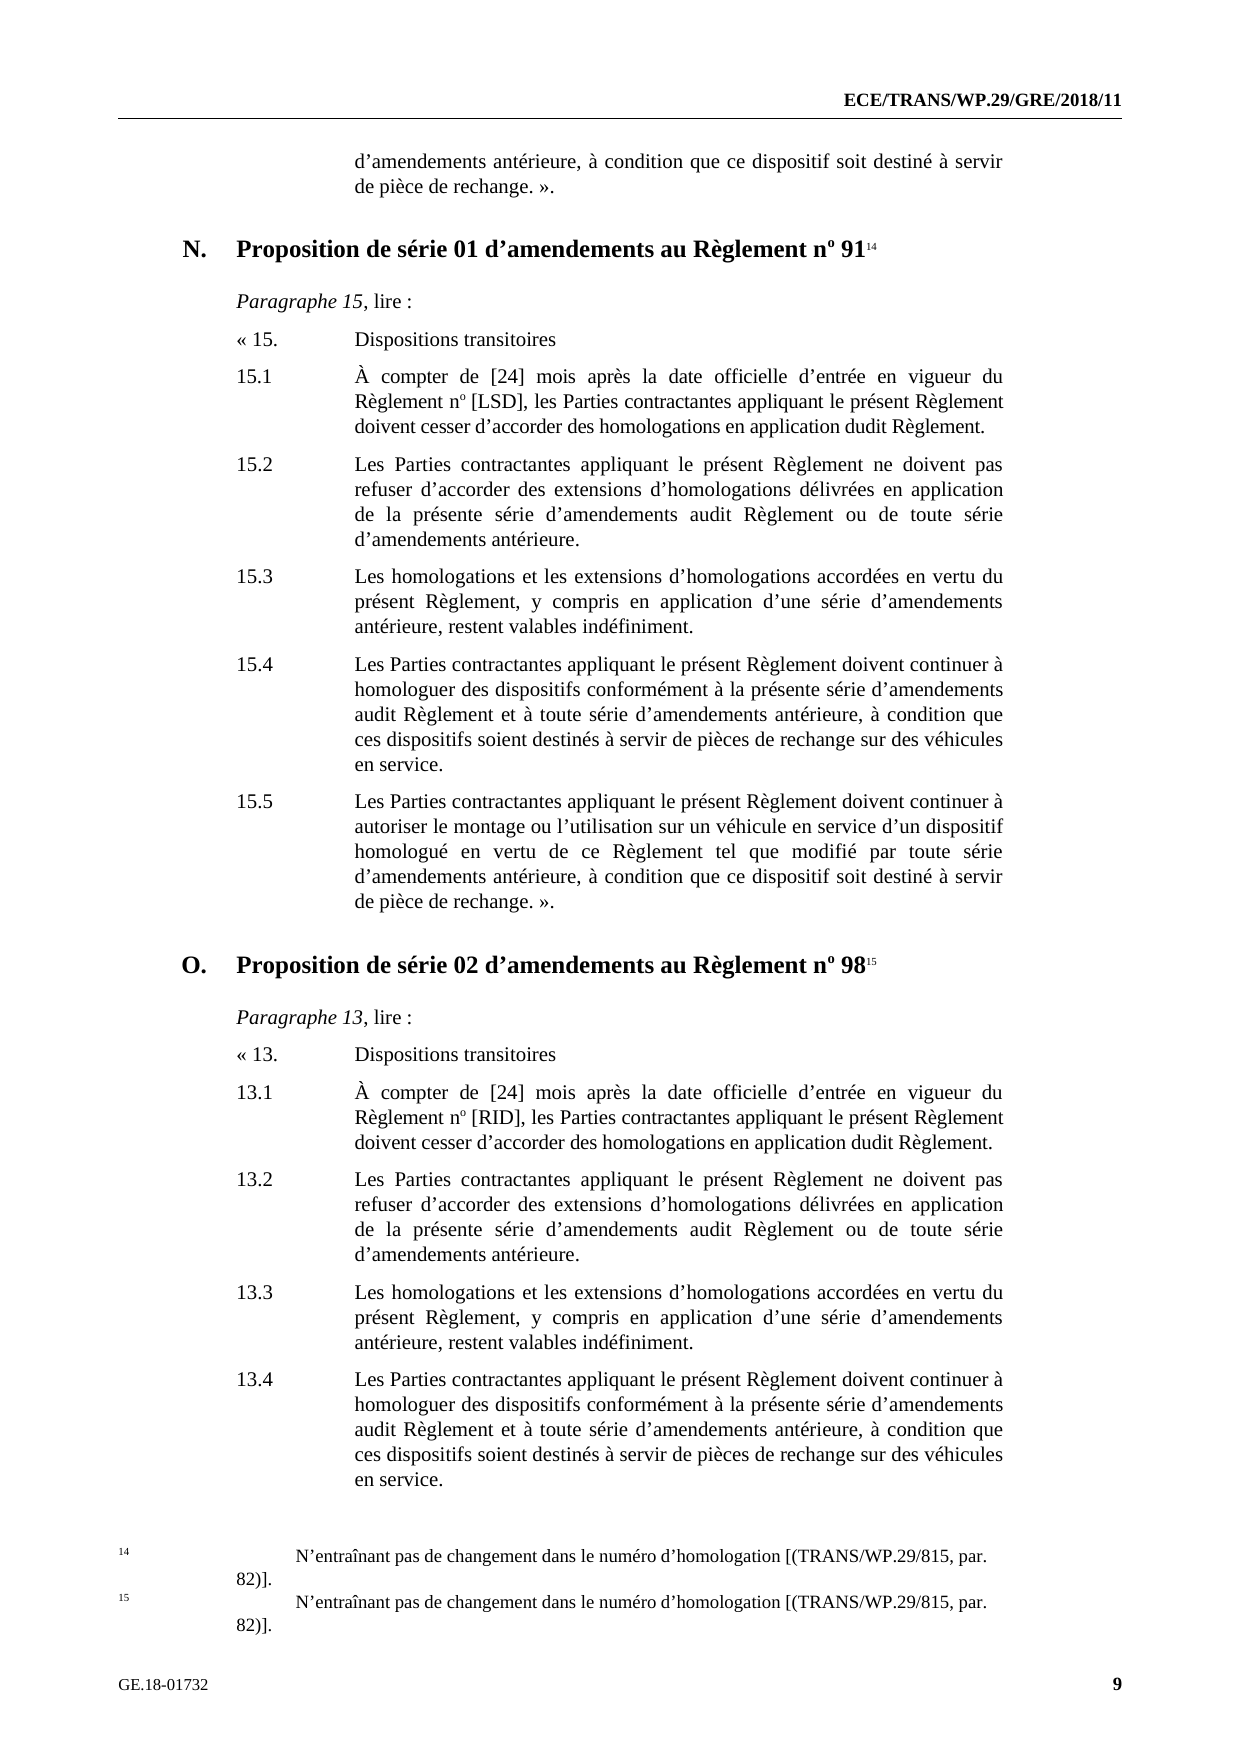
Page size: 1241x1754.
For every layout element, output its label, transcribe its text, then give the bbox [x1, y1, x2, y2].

text N. Proposition de série 01 d’amendements au Règlement no 91 [118, 235, 1004, 263]
text 13.2 Les Parties contractantes appliquant le présent Règlement ne doivent pas refuser d’accorder des extensions d’homologations délivrées en application de la présente série d’amendements audit Règlement ou de toute série d’amendements antérieure. [236, 1166, 1004, 1266]
text 15.5 Les Parties contractantes appliquant le présent Règlement doivent continuer à autoriser le montage ou l’utilisation sur un véhicule en service d’un dispositif homologué en vertu de ce Règlement tel que modifié par toute série d’amendements antérieure, à condition que ce dispositif soit destiné à servir de pièce de rechange. ». [236, 788, 1004, 913]
text Paragraphe 13, lire : [236, 1004, 1004, 1029]
text 13.3 Les homologations et les extensions d’homologations accordées en vertu du présent Règlement, y compris en application d’une série d’amendements antérieure, restent valables indéfiniment. [236, 1279, 1004, 1354]
text 15.3 Les homologations et les extensions d’homologations accordées en vertu du présent Règlement, y compris en application d’une série d’amendements antérieure, restent valables indéfiniment. [236, 563, 1004, 638]
text 13.4 Les Parties contractantes appliquant le présent Règlement doivent continuer à homologuer des dispositifs conformément à la présente série d’amendements audit Règlement et à toute série d’amendements antérieure, à condition que ces dispositifs soient destinés à servir de pièces de rechange sur des véhicules en service. [236, 1366, 1004, 1491]
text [236, 148, 1004, 198]
text 15.4 Les Parties contractantes appliquant le présent Règlement doivent continuer à homologuer des dispositifs conformément à la présente série d’amendements audit Règlement et à toute série d’amendements antérieure, à condition que ces dispositifs soient destinés à servir de pièces de rechange sur des véhicules en service. [236, 651, 1004, 776]
text 13.1 À compter de [24] mois après la date officielle d’entrée en vigueur du Règlement no [RID], les Parties contractantes appliquant le présent Règlement doivent cesser d’accorder des homologations en application dudit Règlement. [236, 1079, 1004, 1154]
text « 15. Dispositions transitoires [236, 326, 1004, 351]
text Paragraphe 15, lire : [236, 288, 1004, 313]
text 15.1 À compter de [24] mois après la date officielle d’entrée en vigueur du Règlement no [LSD], les Parties contractantes appliquant le présent Règlement doivent cesser d’accorder des homologations en application dudit Règlement. [236, 363, 1004, 438]
text « 13. Dispositions transitoires [236, 1041, 1004, 1066]
text O. Proposition de série 02 d’amendements au Règlement no 98 [118, 951, 1004, 979]
text 15.2 Les Parties contractantes appliquant le présent Règlement ne doivent pas refuser d’accorder des extensions d’homologations délivrées en application de la présente série d’amendements audit Règlement ou de toute série d’amendements antérieure. [236, 451, 1004, 551]
